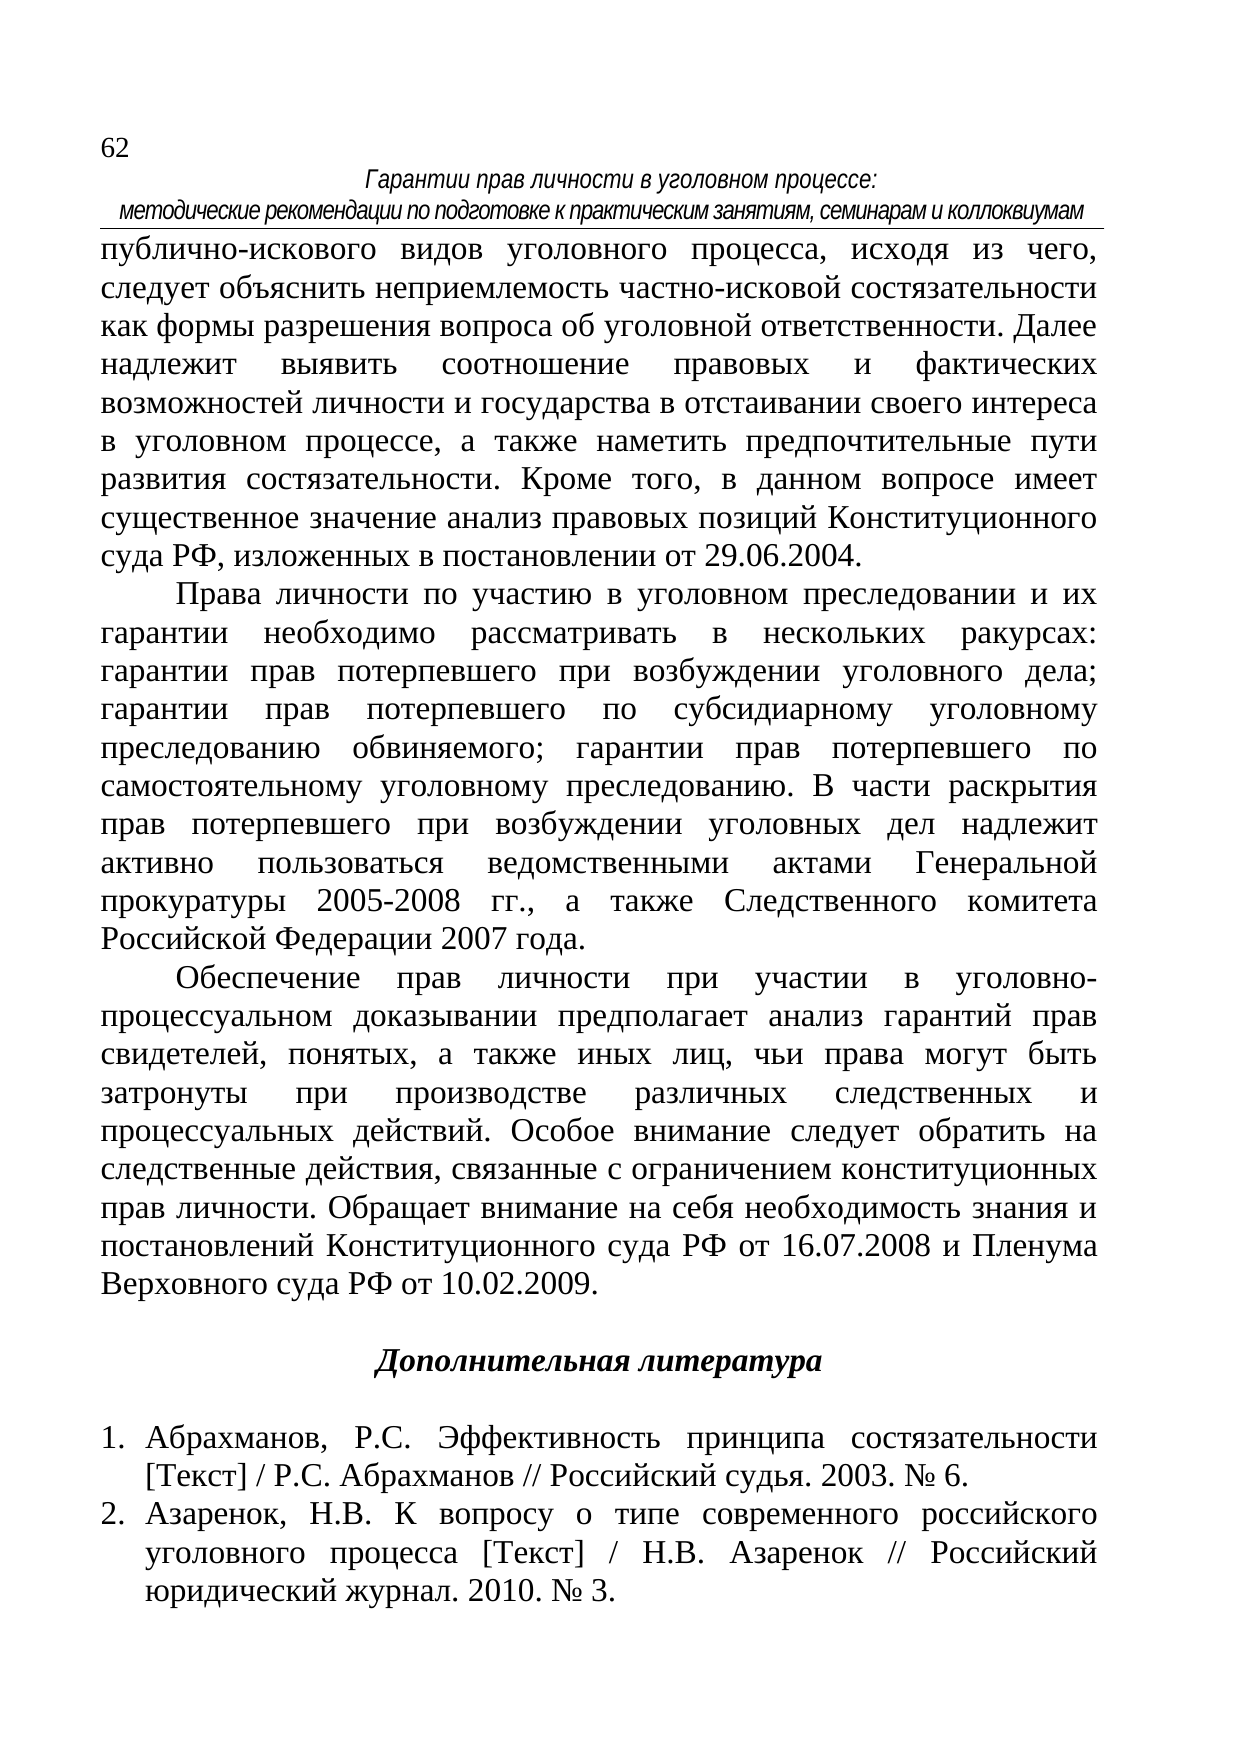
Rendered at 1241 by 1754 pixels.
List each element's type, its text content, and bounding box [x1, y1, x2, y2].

text Обеспечение прав личности при участии в уголовно-процессуальном доказывании предполагает анализ гарантий прав свидетелей, понятых, а также иных лиц, чьи права могут быть затронуты при производстве различных следственных и процессуальных действий. Особое внимание следует обратить на следственные действия, связанные с ограничением конституционных прав личности. Обращает внимание на себя необходимость знания и постановлений Конституционного суда РФ от 16.07.2008 и Пленума Верховного суда РФ от 10.02.2009. [100, 957, 1098, 1302]
text Дополнительная литература [100, 1340, 1098, 1379]
list Азаренок, Н.В. К вопросу о типе современного российского уголовного процесса [Текст] / Н.В. Азаренок // Российский юридический журнал. 2010. № 3. [100, 1494, 1098, 1609]
list Абрахманов, Р.С. Эффективность принципа состязательности [Текст] / Р.С. Абрахманов // Российский судья. 2003. № 6. [100, 1417, 1098, 1494]
text Права личности по участию в уголовном преследовании и их гарантии необходимо рассматривать в нескольких ракурсах: гарантии прав потерпевшего при возбуждении уголовного дела; гарантии прав потерпевшего по субсидиарному уголовному преследованию обвиняемого; гарантии прав потерпевшего по самостоятельному уголовному преследованию. В части раскрытия прав потерпевшего при возбуждении уголовных дел надлежит активно пользоваться ведомственными актами Генеральной прокуратуры 2005-2008 гг., а также Следственного комитета Российской Федерации 2007 года. [100, 574, 1098, 957]
